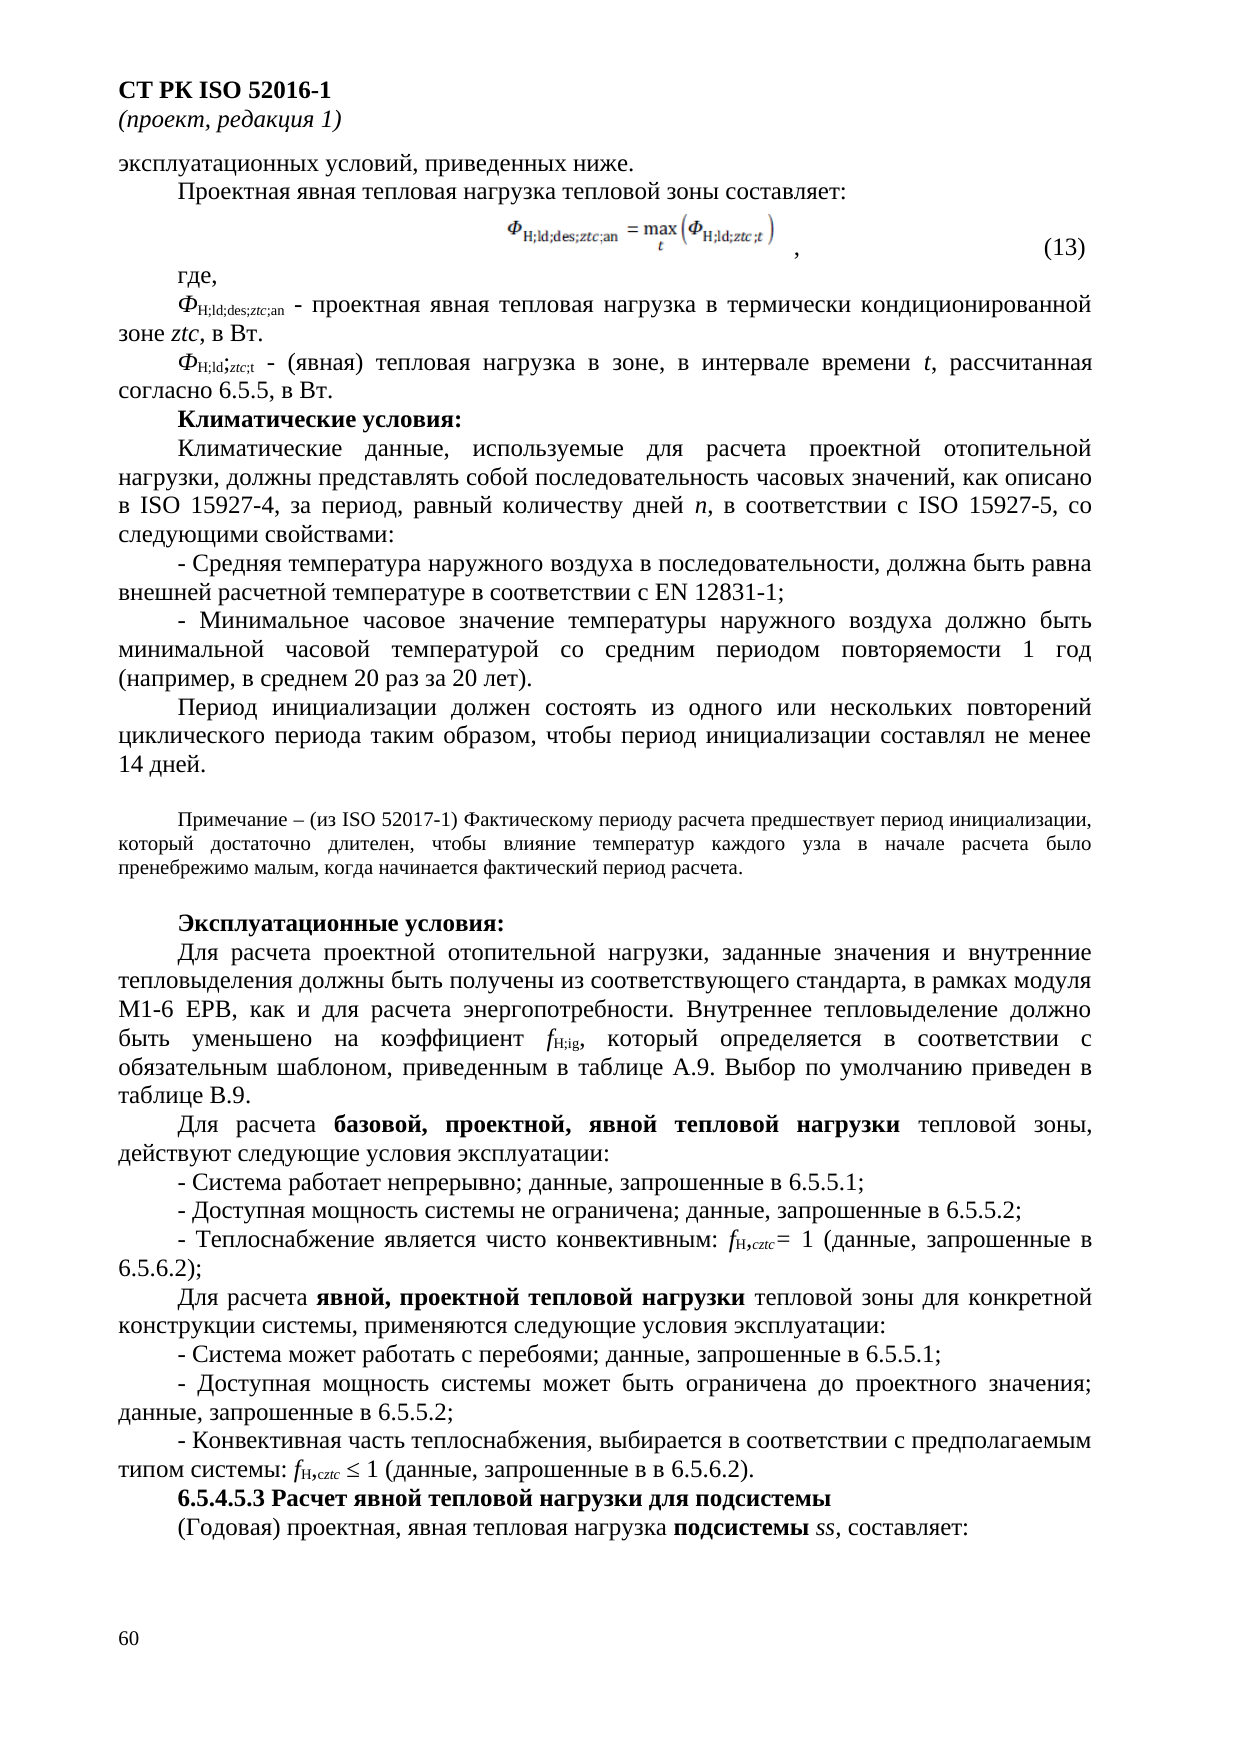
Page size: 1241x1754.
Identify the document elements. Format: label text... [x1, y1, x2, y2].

text Для расчета проектной отопительной нагрузки, заданные значения и внутренние тепловыделения должны быть получены из соответствующего стандарта, в рамках модуля M1-6 EPB, как и для расчета энергопотребности. Внутреннее тепловыделение должно быть уменьшено на коэффициент fH;ig, который определяется в соответствии с обязательным шаблоном, приведенным в таблице A.9. Выбор по умолчанию приведен в таблице B.9. [118, 937, 1092, 1109]
text ФH;ld;des;ztc;an - проектная явная тепловая нагрузка в термически кондиционированной зоне ztc, в Вт. [118, 289, 1092, 347]
text Для расчета базовой, проектной, явной тепловой нагрузки тепловой зоны, действуют следующие условия эксплуатации: [118, 1109, 1092, 1167]
text Эксплуатационные условия: [118, 908, 1092, 937]
text - Теплоснабжение является чисто конвективным: fH,cztc= 1 (данные, запрошенные в 6.5.6.2); [118, 1224, 1092, 1282]
text ФH;ld;ztc;t - (явная) тепловая нагрузка в зоне, в интервале времени t, рассчитанная согласно 6.5.5, в Вт. [118, 347, 1092, 404]
text 6.5.4.5.3 Расчет явной тепловой нагрузки для подсистемы [118, 1483, 1092, 1512]
text Примечание – (из ISO 52017-1) Фактическому периоду расчета предшествует период инициализации, который достаточно длителен, чтобы влияние температур каждого узла в начале расчета было пренебрежимо малым, когда начинается фактический период расчета. [118, 807, 1092, 879]
text Климатические данные, используемые для расчета проектной отопительной нагрузки, должны представлять собой последовательность часовых значений, как описано в ISO 15927-4, за период, равный количеству дней n, в соответствии с ISO 15927-5, со следующими свойствами: [118, 433, 1092, 548]
text - Доступная мощность системы может быть ограничена до проектного значения; данные, запрошенные в 6.5.5.2; [118, 1368, 1092, 1425]
text - Система работает непрерывно; данные, запрошенные в 6.5.5.1; [118, 1167, 1092, 1195]
text Для расчета явной, проектной тепловой нагрузки тепловой зоны для конкретной конструкции системы, применяются следующие условия эксплуатации: [118, 1282, 1092, 1339]
text - Система может работать с перебоями; данные, запрошенные в 6.5.5.1; [118, 1339, 1092, 1368]
text Климатические условия: [118, 404, 1092, 433]
picture [496, 205, 794, 256]
text - Средняя температура наружного воздуха в последовательности, должна быть равна внешней расчетной температуре в соответствии с EN 12831-1; [118, 548, 1092, 606]
text Период инициализации должен состоять из одного или нескольких повторений циклического периода таким образом, чтобы период инициализации составлял не менее 14 дней. [118, 692, 1092, 778]
text - Конвективная часть теплоснабжения, выбирается в соответствии с предполагаемым типом системы: fH,cztc ≤ 1 (данные, запрошенные в в 6.5.6.2). [118, 1425, 1092, 1483]
text - Доступная мощность системы не ограничена; данные, запрошенные в 6.5.5.2; [118, 1195, 1092, 1224]
text где, [118, 261, 1092, 289]
text (Годовая) проектная, явная тепловая нагрузка подсистемы ss, составляет: [118, 1512, 1092, 1540]
text Проектная явная тепловая нагрузка тепловой зоны составляет: [118, 176, 1092, 205]
text - Минимальное часовое значение температуры наружного воздуха должно быть минимальной часовой температурой со средним периодом повторяемости 1 год (например, в среднем 20 раз за 20 лет). [118, 606, 1092, 692]
